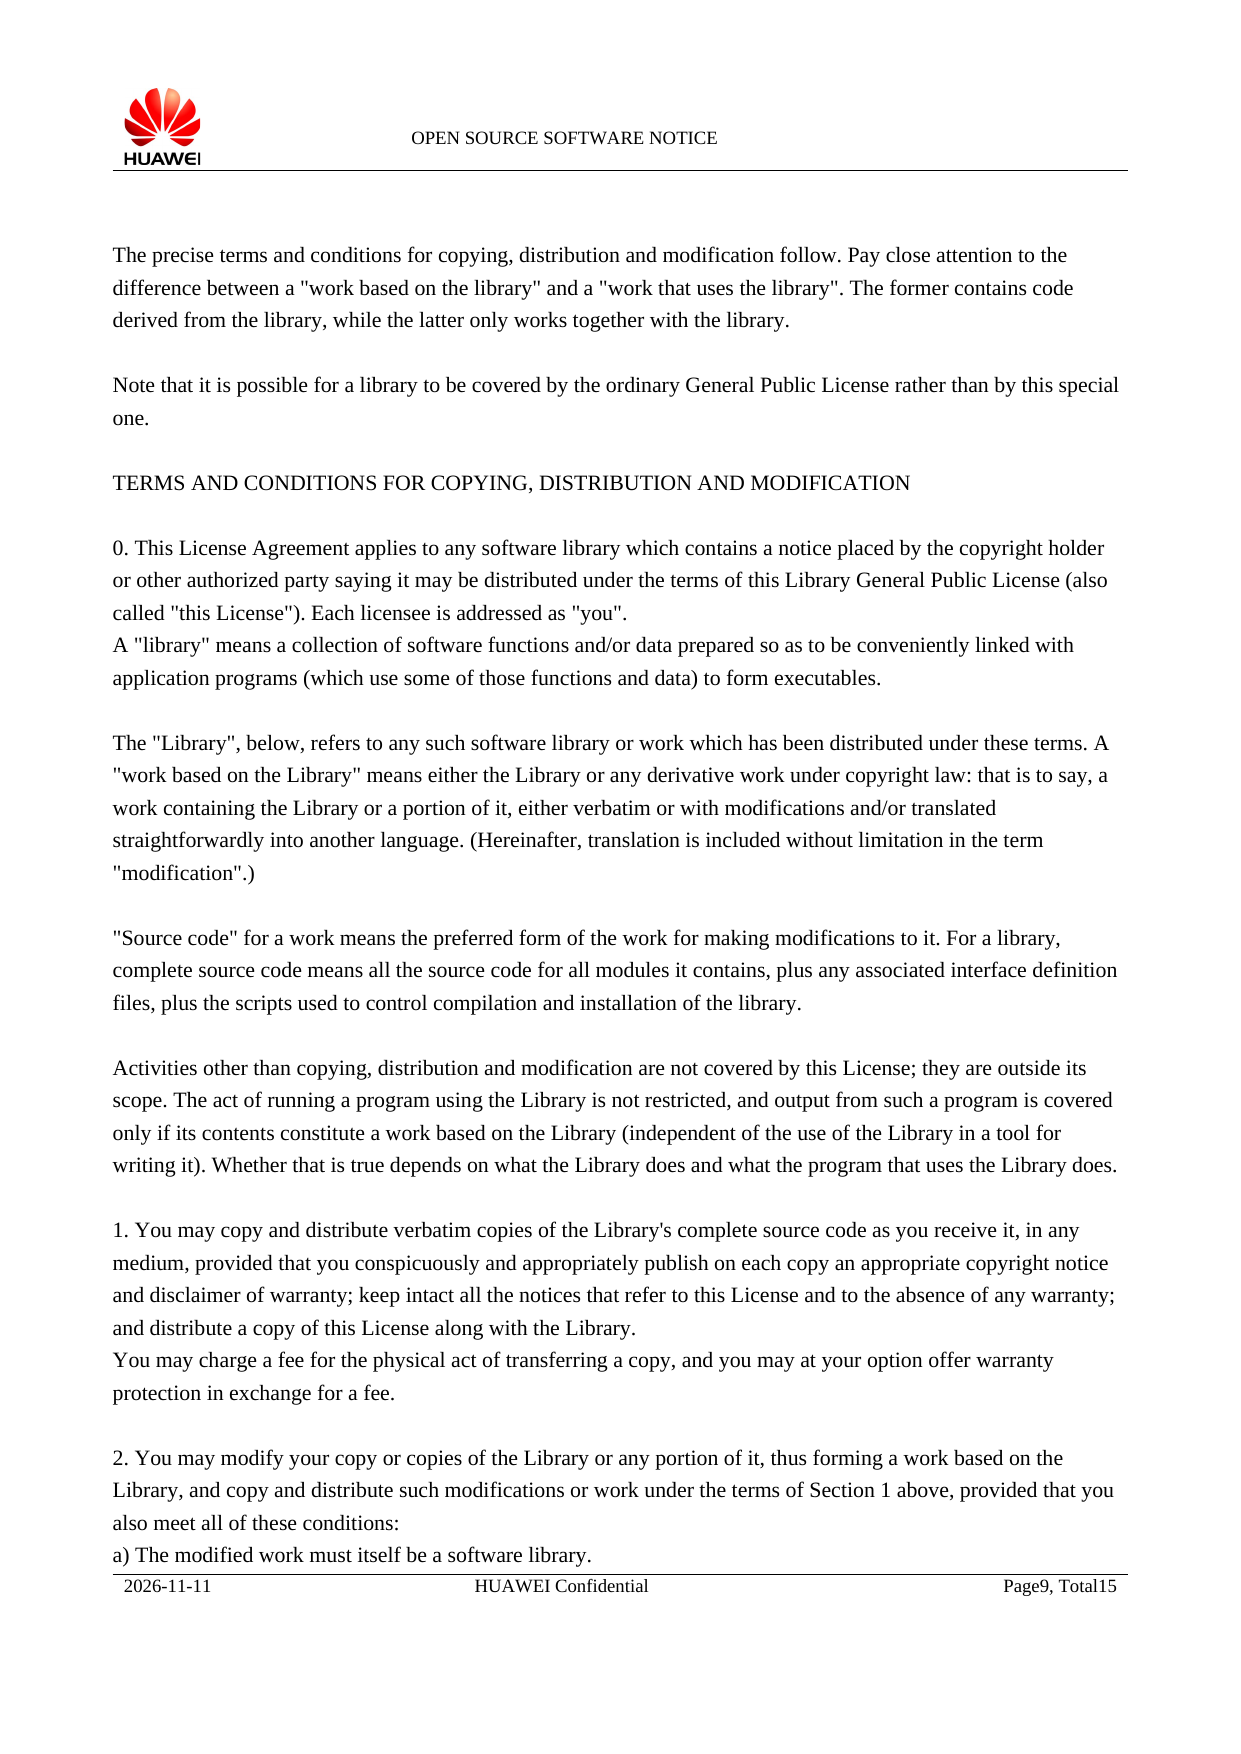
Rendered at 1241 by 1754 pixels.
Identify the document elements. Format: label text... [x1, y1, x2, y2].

picture [124, 88, 201, 165]
